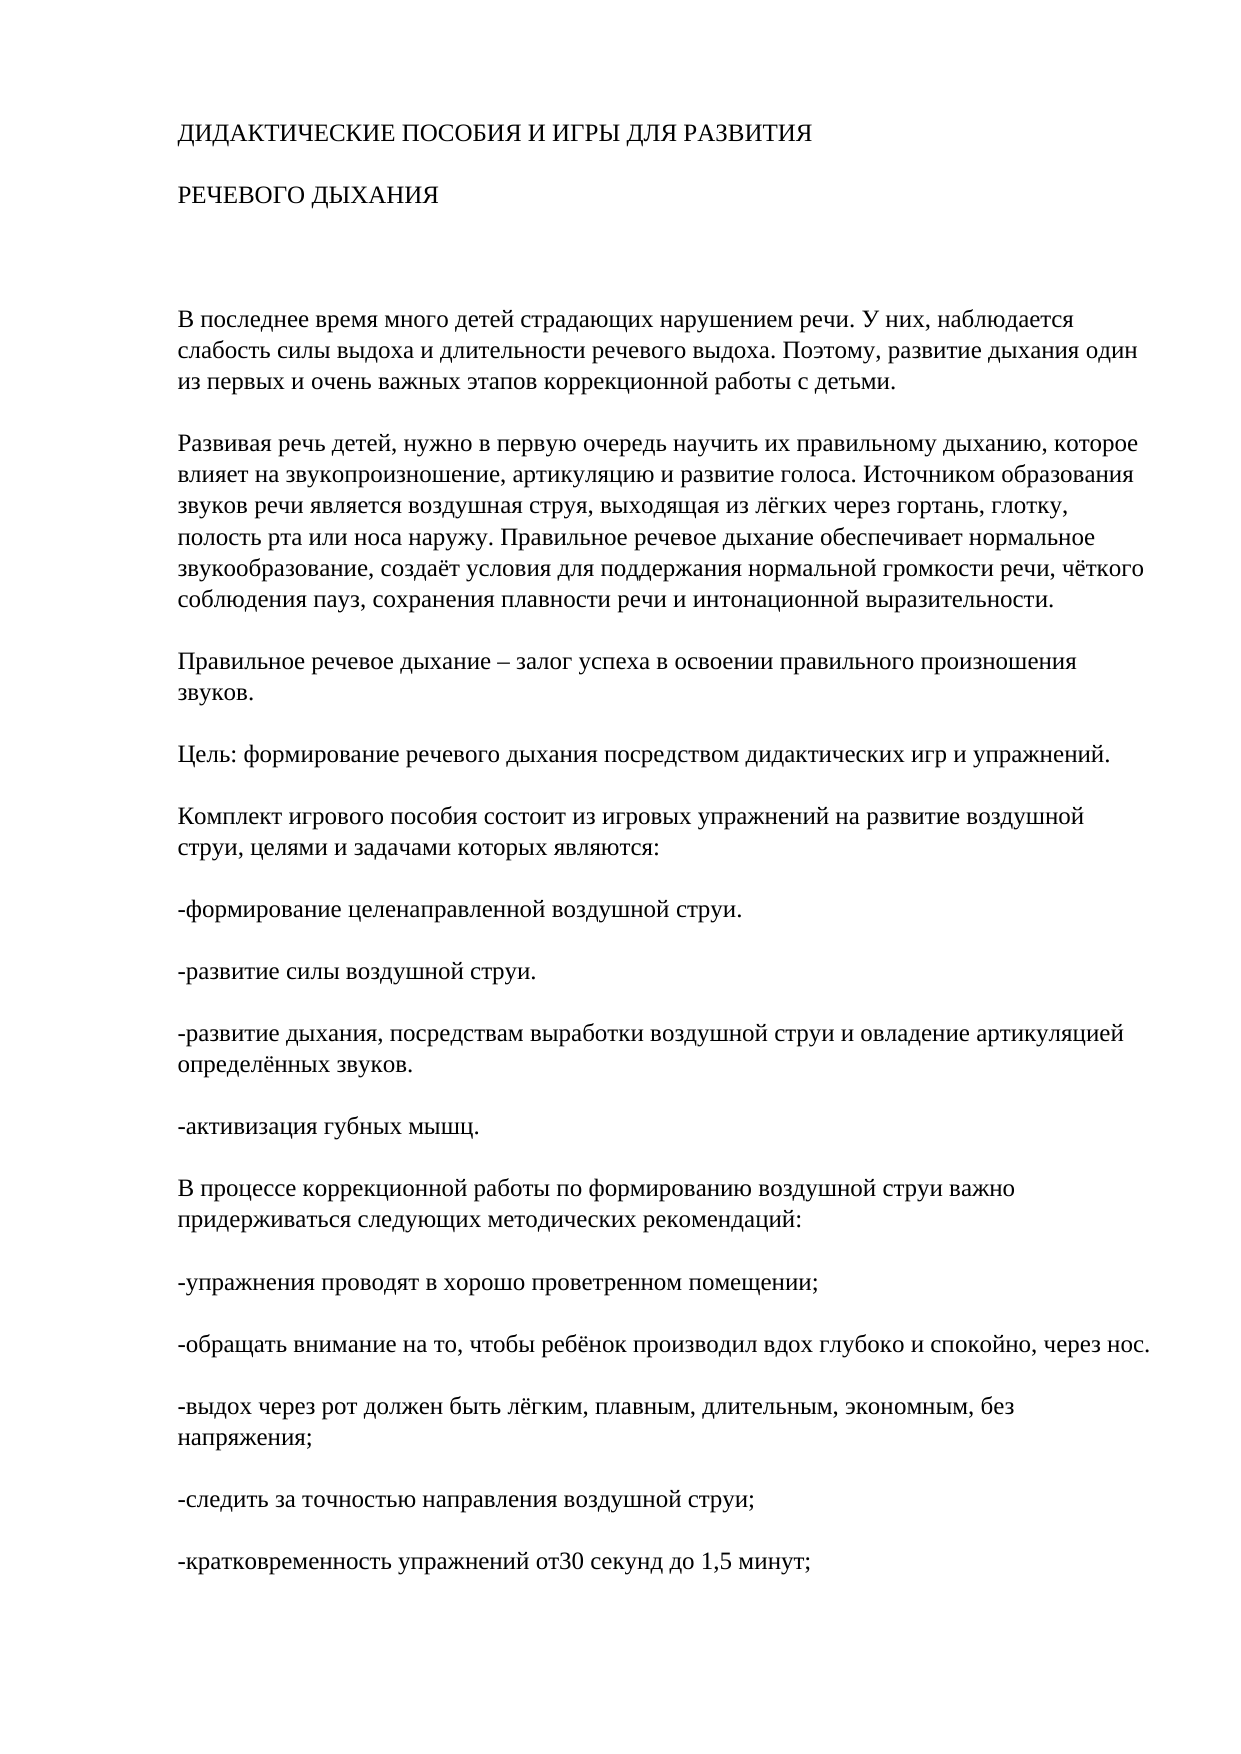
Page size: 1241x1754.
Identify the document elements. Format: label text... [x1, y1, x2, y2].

text -следить за точностью направления воздушной струи; [177, 1484, 1152, 1513]
text -развитие дыхания, посредствам выработки воздушной струи и овладение артикуляцией определённых звуков. [177, 1018, 1152, 1078]
text -активизация губных мышц. [177, 1111, 1152, 1140]
text Цель: формирование речевого дыхания посредством дидактических игр и упражнений. [177, 739, 1152, 768]
text Развивая речь детей, нужно в первую очередь научить их правильному дыханию, которое влияет на звукопроизношение, артикуляцию и развитие голоса. Источником образования звуков речи является воздушная струя, выходящая из лёгких через гортань, глотку, полость рта или носа наружу. Правильное речевое дыхание обеспечивает нормальное звукообразование, создаёт условия для поддержания нормальной громкости речи, чёткого соблюдения пауз, сохранения плавности речи и интонационной выразительности. [177, 428, 1152, 612]
text -упражнения проводят в хорошо проветренном помещении; [177, 1267, 1152, 1295]
text -формирование целенаправленной воздушной струи. [177, 894, 1152, 923]
text В процессе коррекционной работы по формированию воздушной струи важно придерживаться следующих методических рекомендаций: [177, 1173, 1152, 1233]
text РЕЧЕВОГО ДЫХАНИЯ [177, 180, 1152, 209]
text -кратковременность упражнений от30 секунд до 1,5 минут; [177, 1546, 1152, 1575]
text Комплект игрового пособия состоит из игровых упражнений на развитие воздушной струи, целями и задачами которых являются: [177, 801, 1152, 861]
text В последнее время много детей страдающих нарушением речи. У них, наблюдается слабость силы выдоха и длительности речевого выдоха. Поэтому, развитие дыхания один из первых и очень важных этапов коррекционной работы с детьми. [177, 304, 1152, 395]
text -выдох через рот должен быть лёгким, плавным, длительным, экономным, без напряжения; [177, 1391, 1152, 1451]
text Правильное речевое дыхание – залог успеха в освоении правильного произношения звуков. [177, 646, 1152, 706]
text -обращать внимание на то, чтобы ребёнок производил вдох глубоко и спокойно, через нос. [177, 1329, 1152, 1357]
text -развитие силы воздушной струи. [177, 956, 1152, 985]
text ДИДАКТИЧЕСКИЕ ПОСОБИЯ И ИГРЫ ДЛЯ РАЗВИТИЯ [177, 118, 1152, 147]
